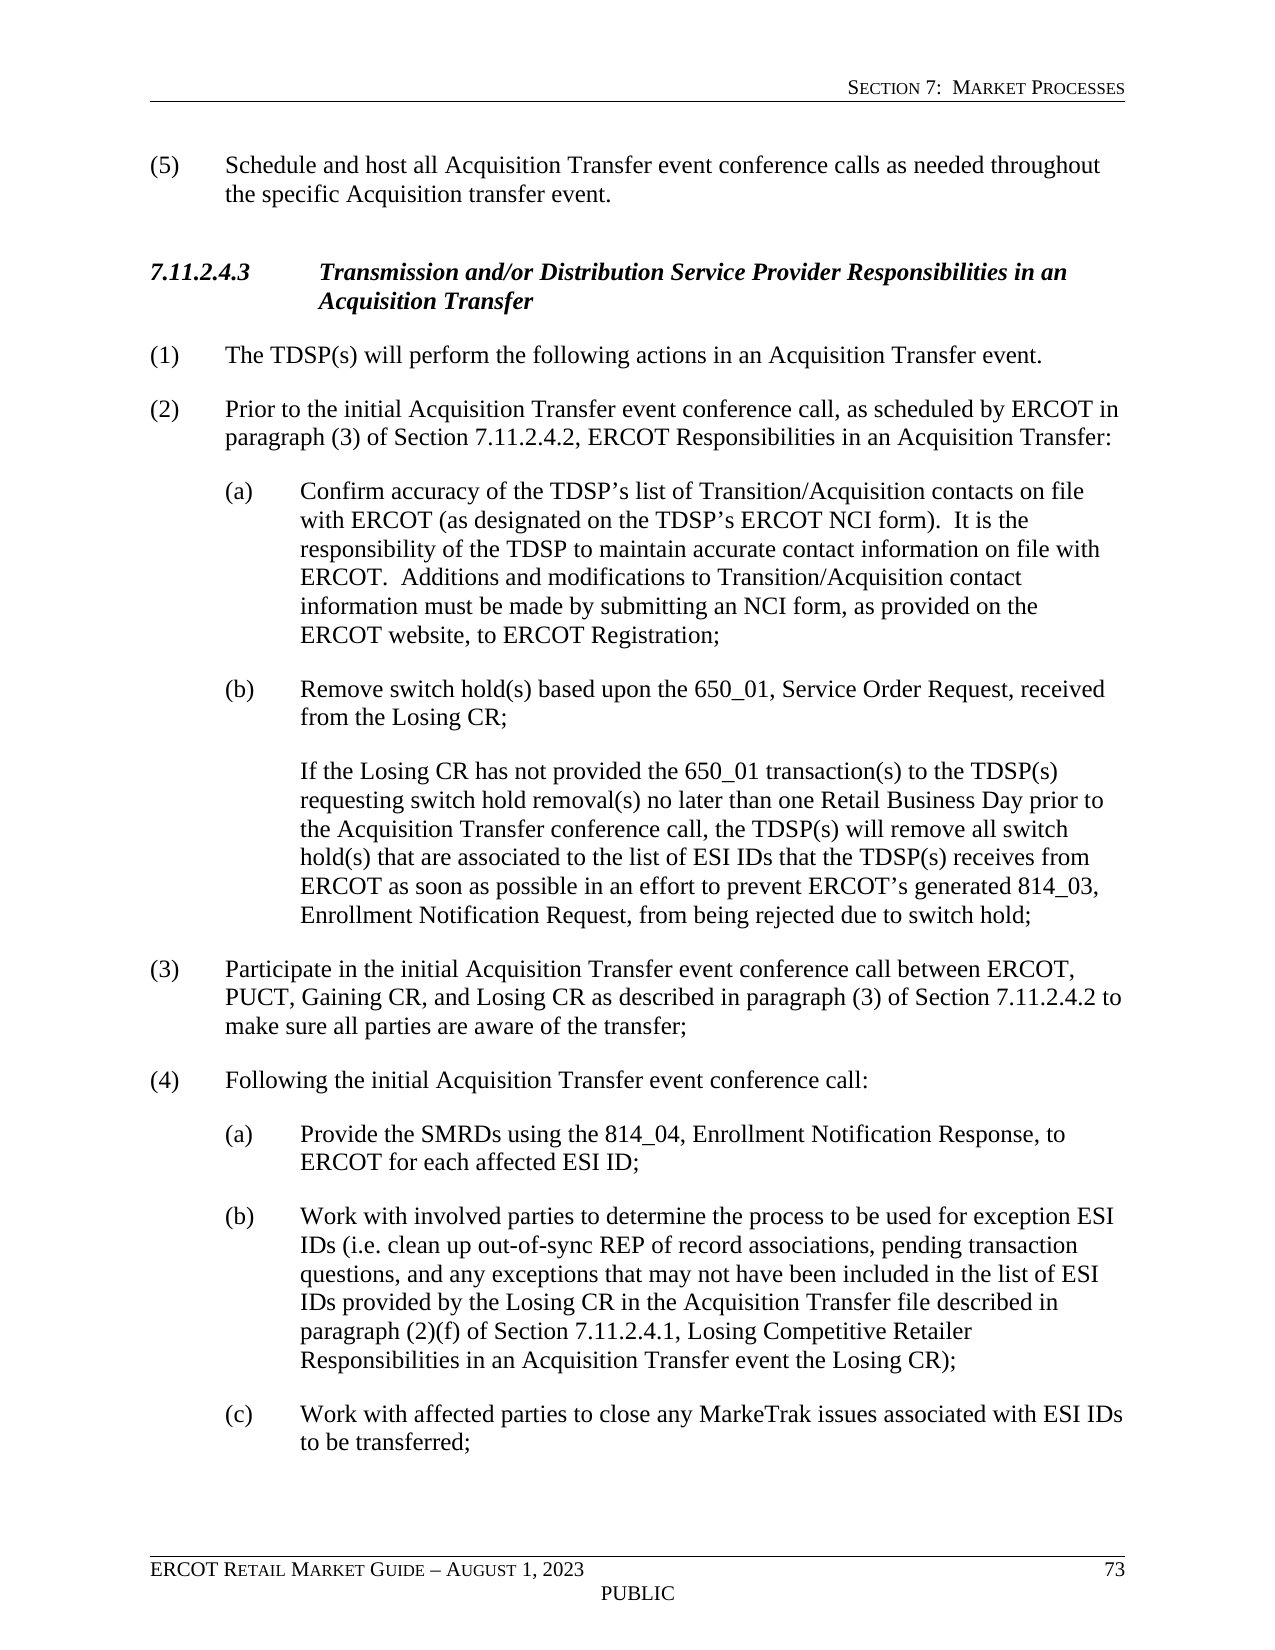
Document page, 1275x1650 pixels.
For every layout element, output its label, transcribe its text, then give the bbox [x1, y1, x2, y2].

text (c) Work with affected parties to close any MarkeTrak issues associated with ESI IDs to be transferred; [225, 1399, 1125, 1456]
text (3) Participate in the initial Acquisition Transfer event conference call between ERCOT, PUCT, Gaining CR, and Losing CR as described in paragraph (3) of Section 7.11.2.4.2 to make sure all parties are aware of the transfer; [150, 954, 1125, 1040]
text (1) The TDSP(s) will perform the following actions in an Acquisition Transfer event. [150, 340, 1125, 369]
text (b) Work with involved parties to determine the process to be used for exception ESI IDs (i.e. clean up out-of-sync REP of record associations, pending transaction questions, and any exceptions that may not have been included in the list of ESI IDs provided by the Losing CR in the Acquisition Transfer file described in paragraph (2)(f) of Section 7.11.2.4.1, Losing Competitive Retailer Responsibilities in an Acquisition Transfer event the Losing CR); [225, 1201, 1125, 1374]
text (5) Schedule and host all Acquisition Transfer event conference calls as needed throughout the specific Acquisition transfer event. [150, 150, 1125, 207]
text (2) Prior to the initial Acquisition Transfer event conference call, as scheduled by ERCOT in paragraph (3) of Section 7.11.2.4.2, ERCOT Responsibilities in an Acquisition Transfer: [150, 394, 1125, 451]
text (a) Confirm accuracy of the TDSP’s list of Transition/Acquisition contacts on file with ERCOT (as designated on the TDSP’s ERCOT NCI form). It is the responsibility of the TDSP to maintain accurate contact information on file with ERCOT. Additions and modifications to Transition/Acquisition contact information must be made by submitting an NCI form, as provided on the ERCOT website, to ERCOT Registration; [225, 476, 1125, 649]
text (b) Remove switch hold(s) based upon the 650_01, Service Order Request, received from the Losing CR; [225, 674, 1125, 731]
text 7.11.2.4.3 Transmission and/or Distribution Service Provider Responsibilities in an Acquisition Transfer [150, 257, 1125, 315]
text (4) Following the initial Acquisition Transfer event conference call: [150, 1065, 1125, 1094]
text If the Losing CR has not provided the 650_01 transaction(s) to the TDSP(s) requesting switch hold removal(s) no later than one Retail Business Day prior to the Acquisition Transfer conference call, the TDSP(s) will remove all switch hold(s) that are associated to the list of ESI IDs that the TDSP(s) receives from ERCOT as soon as possible in an effort to prevent ERCOT’s generated 814_03, Enrollment Notification Request, from being rejected due to switch hold; [300, 756, 1125, 929]
text (a) Provide the SMRDs using the 814_04, Enrollment Notification Response, to ERCOT for each affected ESI ID; [225, 1119, 1125, 1176]
